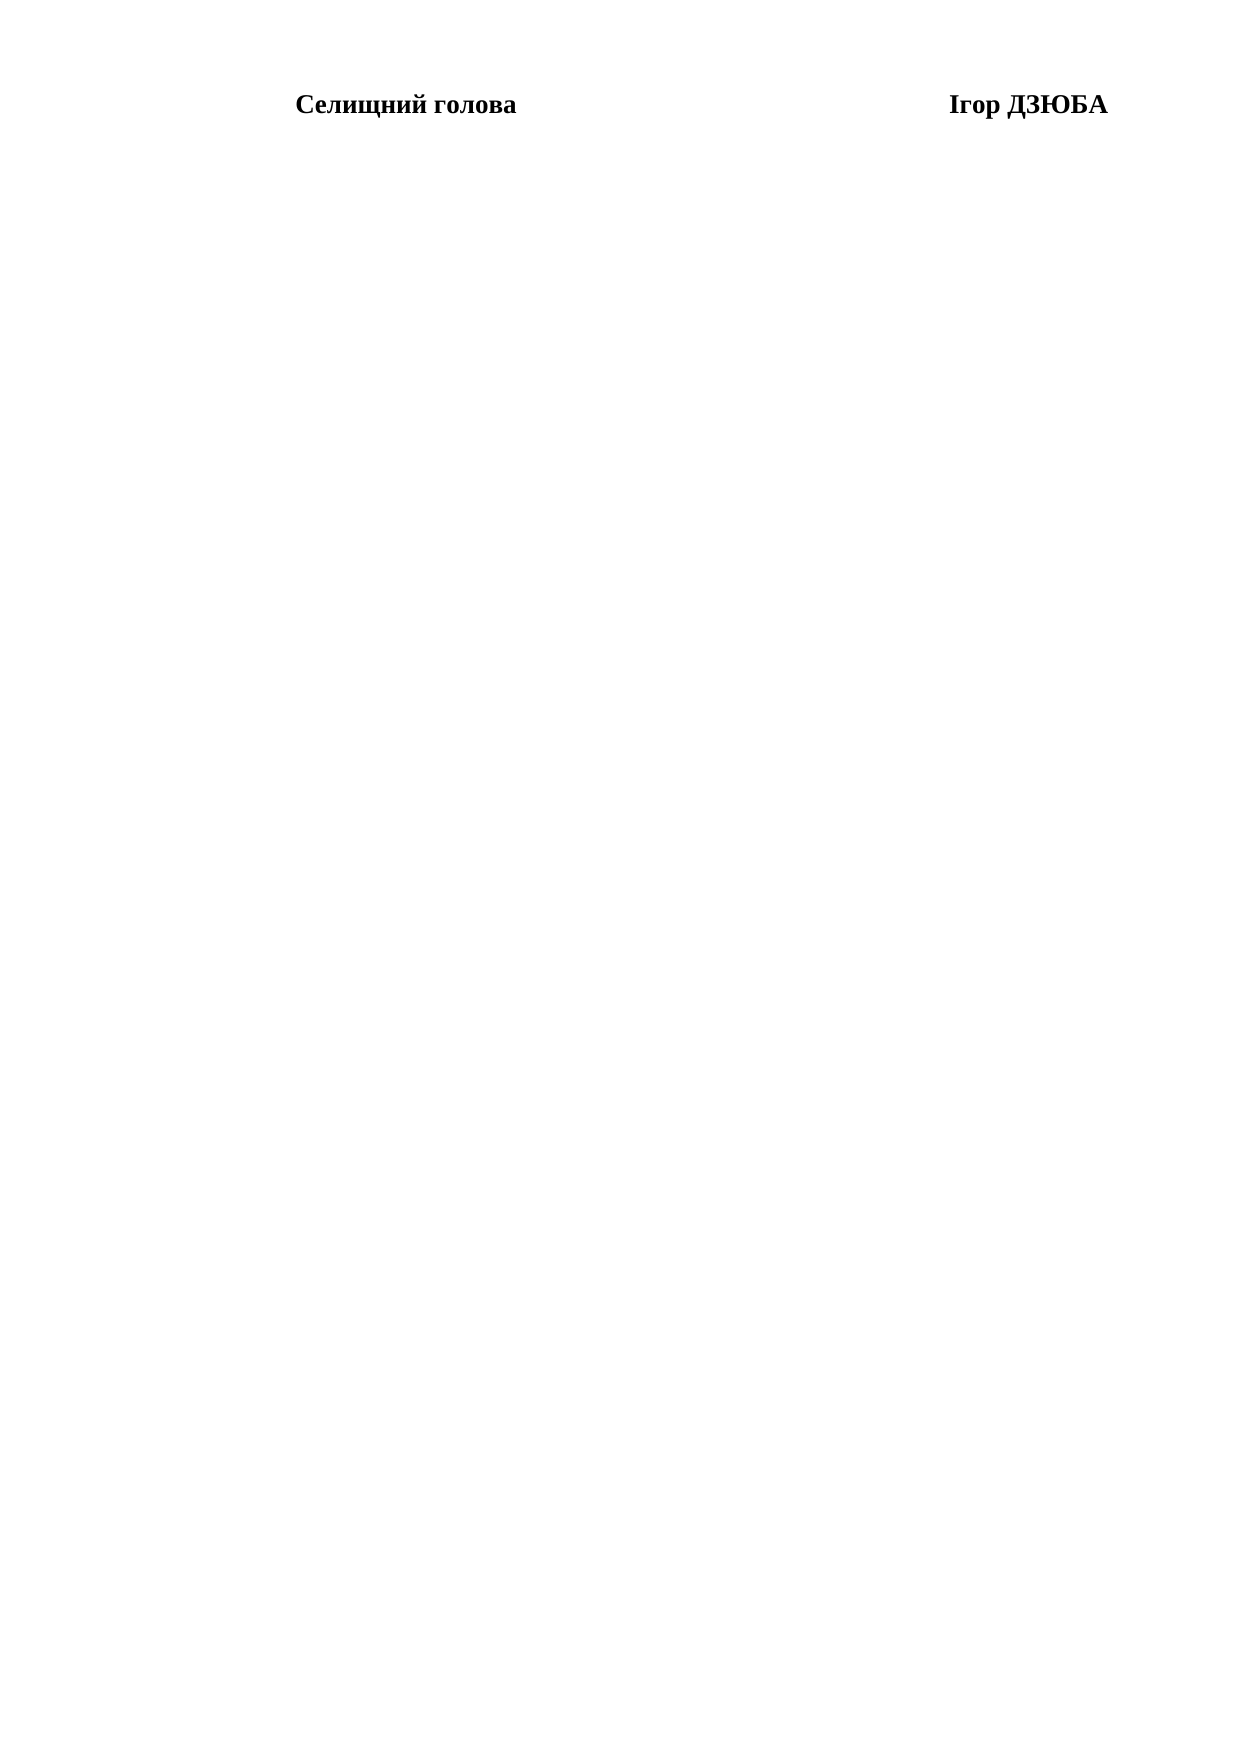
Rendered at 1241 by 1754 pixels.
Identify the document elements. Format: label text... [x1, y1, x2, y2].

text Селищний голова Ігор ДЗЮБА [221, 88, 1152, 120]
